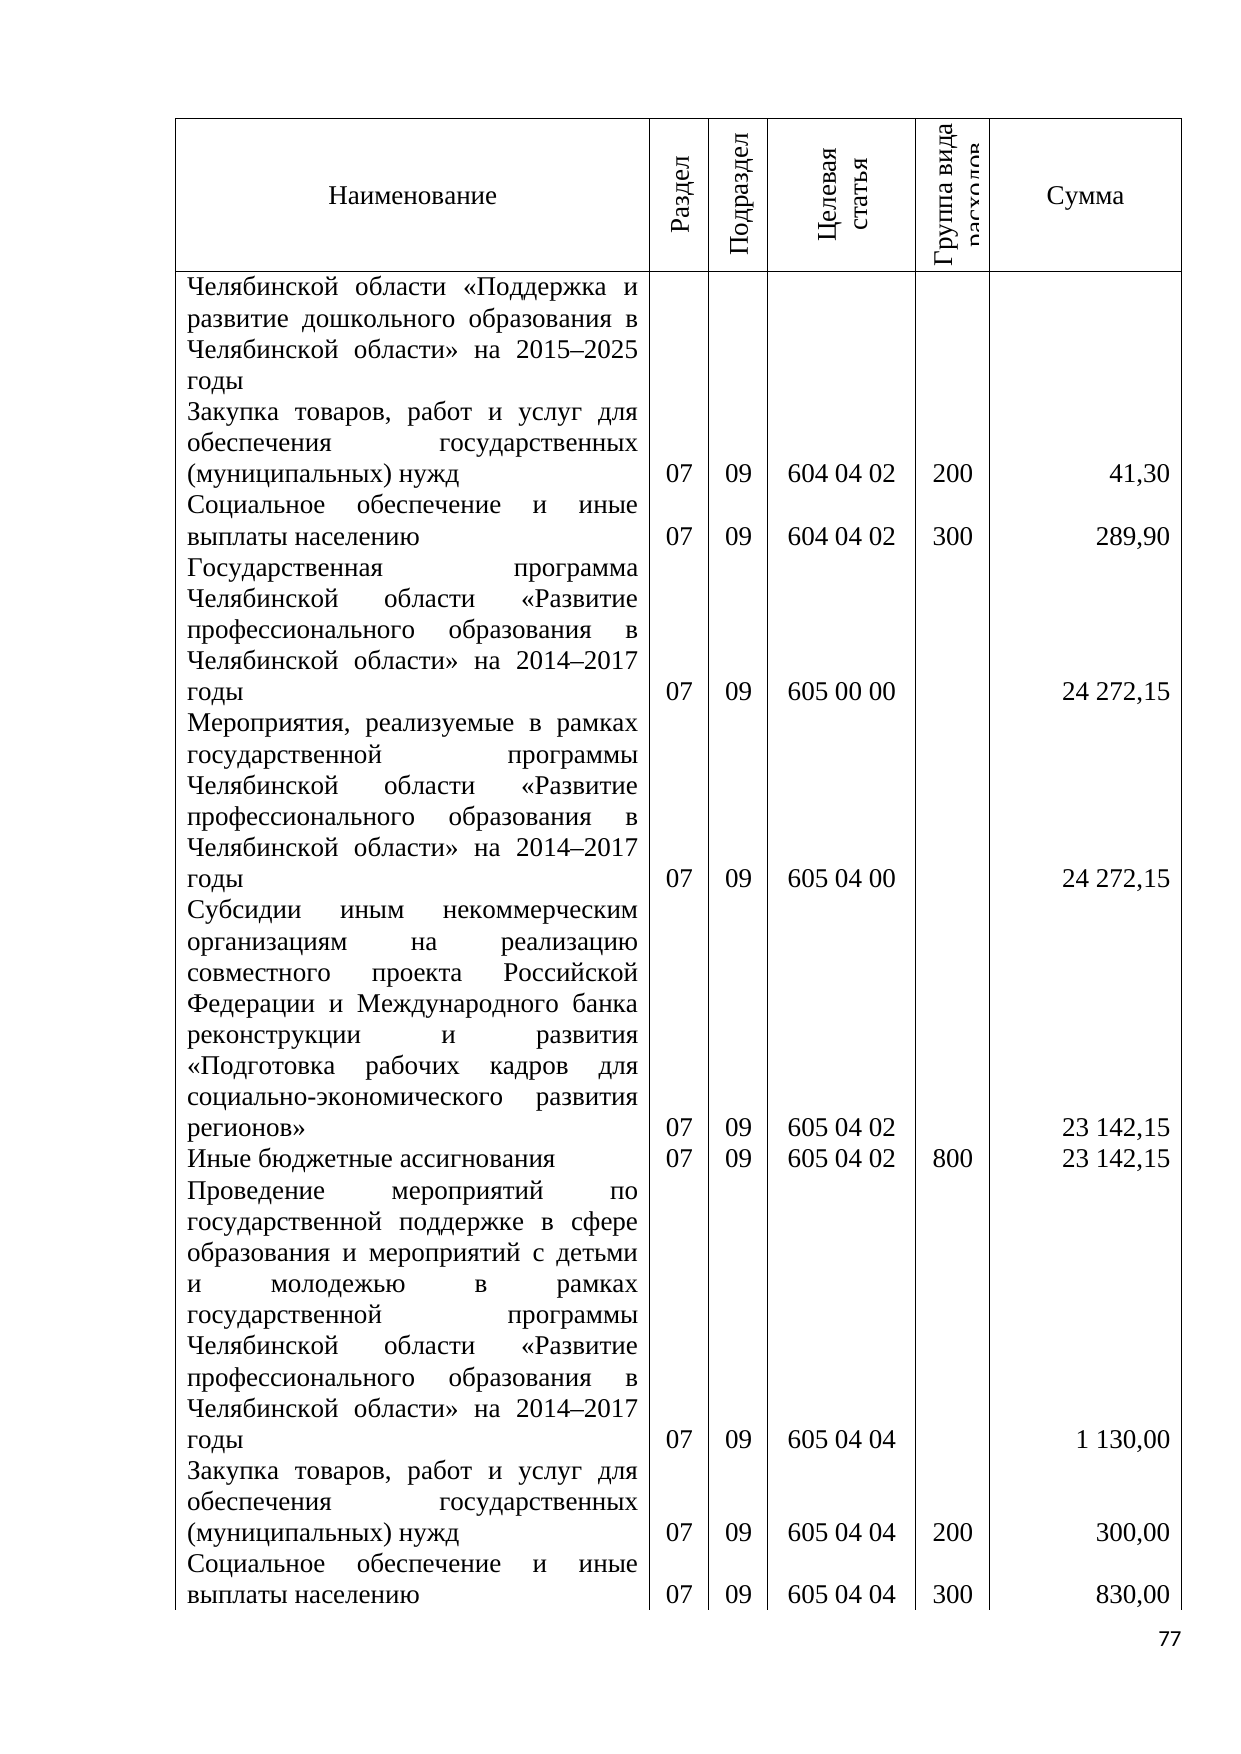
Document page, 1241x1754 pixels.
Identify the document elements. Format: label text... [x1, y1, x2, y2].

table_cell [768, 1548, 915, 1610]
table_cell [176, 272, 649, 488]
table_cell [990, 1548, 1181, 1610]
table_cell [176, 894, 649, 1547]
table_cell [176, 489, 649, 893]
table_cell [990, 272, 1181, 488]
table_header Сумма [990, 119, 1181, 271]
table_header Целевая статья [768, 119, 915, 271]
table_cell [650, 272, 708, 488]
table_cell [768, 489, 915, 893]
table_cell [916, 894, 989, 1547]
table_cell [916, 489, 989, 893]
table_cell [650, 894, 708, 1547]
table_header Подраздел [709, 119, 767, 271]
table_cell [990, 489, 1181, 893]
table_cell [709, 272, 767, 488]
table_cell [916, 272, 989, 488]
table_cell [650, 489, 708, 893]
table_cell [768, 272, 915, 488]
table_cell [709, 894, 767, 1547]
table_header Наименование [176, 119, 649, 271]
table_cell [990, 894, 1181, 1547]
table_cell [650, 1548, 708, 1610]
table_header Раздел [650, 119, 708, 271]
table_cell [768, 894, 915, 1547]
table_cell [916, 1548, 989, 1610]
table_header Группа вида расходов [916, 119, 989, 271]
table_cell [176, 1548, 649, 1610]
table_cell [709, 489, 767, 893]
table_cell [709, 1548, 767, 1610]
